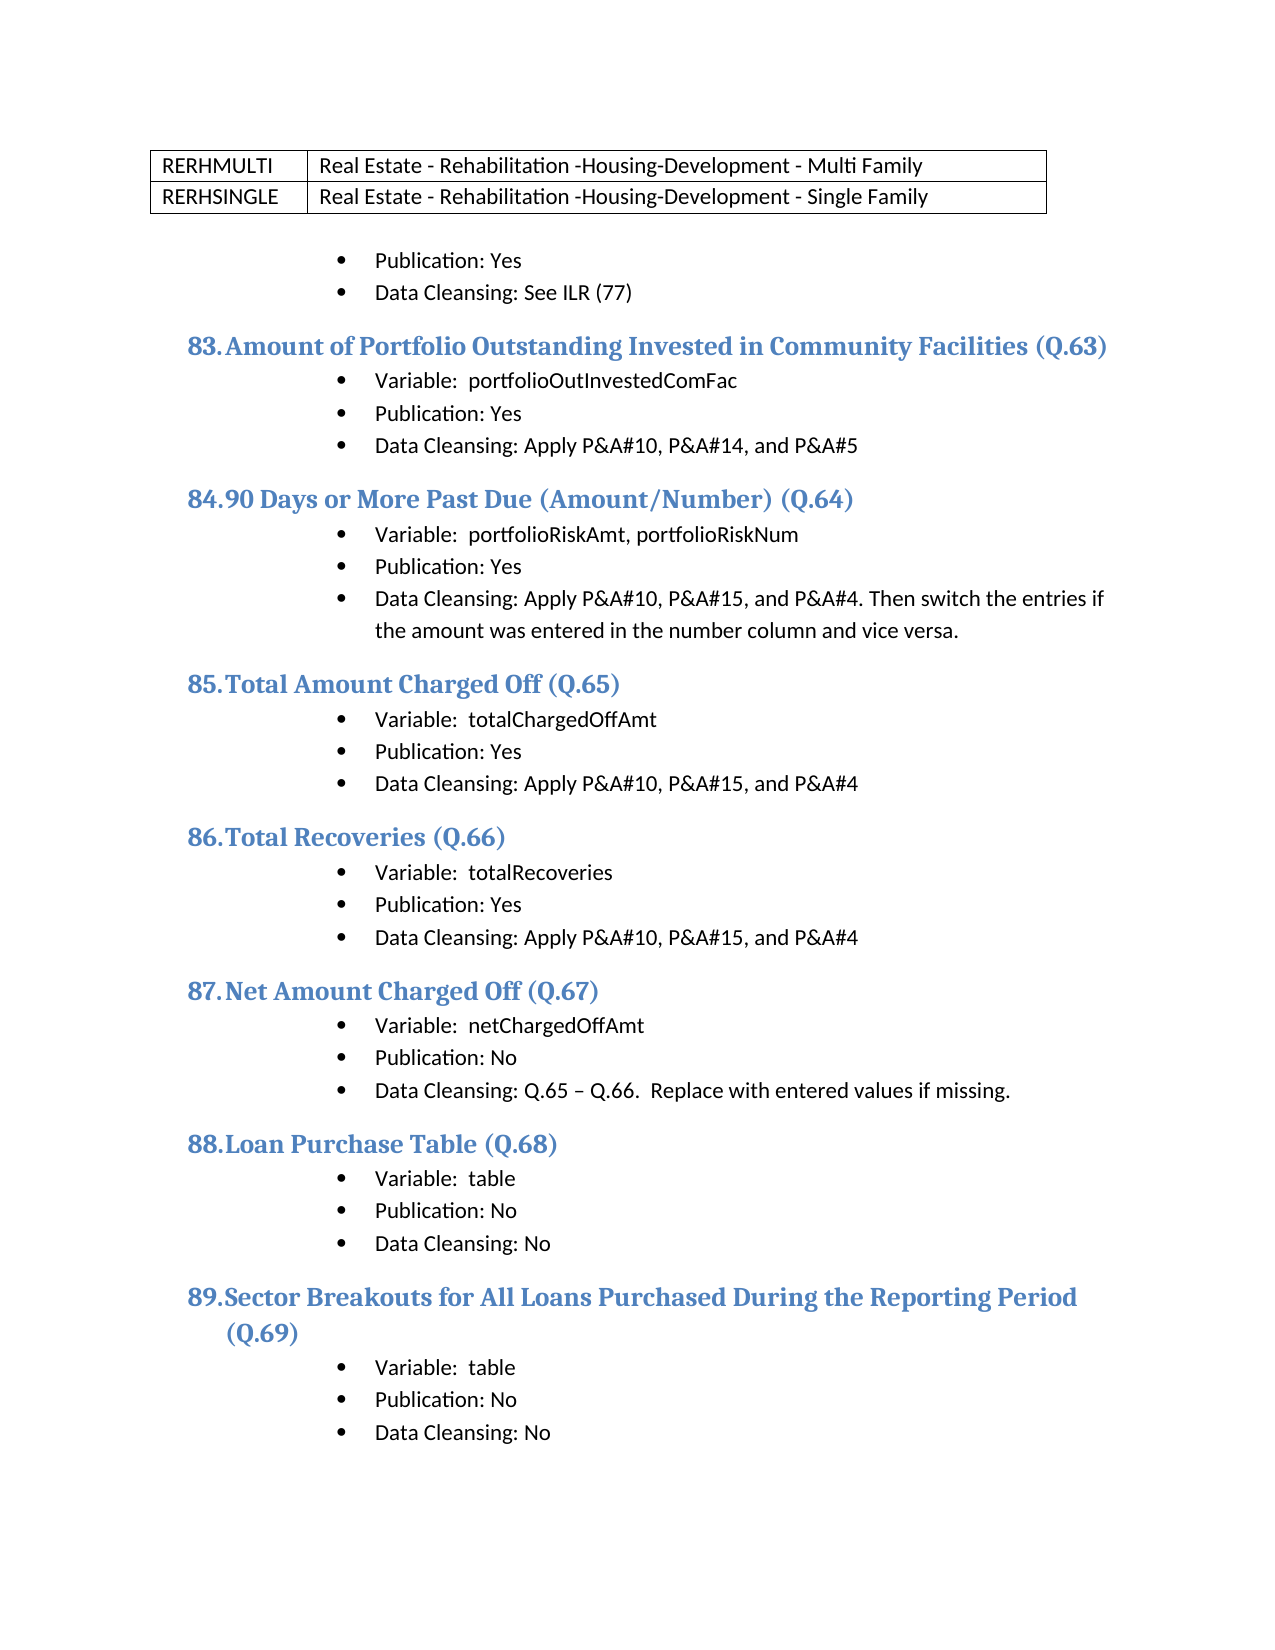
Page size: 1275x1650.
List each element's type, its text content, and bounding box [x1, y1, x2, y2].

list Data Cleansing: See ILR (77) [337, 278, 1125, 306]
subtitle Total Recoveries (Q.66) [187, 822, 1125, 854]
list Variable: table [337, 1353, 1125, 1381]
list Variable: portfolioRiskAmt, portfolioRiskNum [337, 520, 1125, 548]
list Data Cleansing: Apply P&A#10, P&A#15, and P&A#4 [337, 923, 1125, 951]
list Publication: Yes [337, 737, 1125, 765]
list Publication: Yes [337, 246, 1125, 274]
list Data Cleansing: Q.65 – Q.66. Replace with entered values if missing. [337, 1076, 1125, 1104]
subtitle 90 Days or More Past Due (Amount/Number) (Q.64) [187, 484, 1125, 515]
list Publication: Yes [337, 552, 1125, 580]
list Publication: No [337, 1043, 1125, 1072]
subtitle Sector Breakouts for All Loans Purchased During the Reporting Period (Q.69) [187, 1282, 1125, 1349]
subtitle Total Amount Charged Off (Q.65) [187, 669, 1125, 701]
list Variable: netChargedOffAmt [337, 1011, 1125, 1039]
list Data Cleansing: No [337, 1418, 1125, 1446]
list Data Cleansing: Apply P&A#10, P&A#15, and P&A#4 [337, 769, 1125, 797]
subtitle Net Amount Charged Off (Q.67) [187, 976, 1125, 1007]
list Variable: totalChargedOffAmt [337, 705, 1125, 733]
subtitle Loan Purchase Table (Q.68) [187, 1129, 1125, 1160]
list Data Cleansing: Apply P&A#10, P&A#14, and P&A#5 [337, 431, 1125, 459]
subtitle Amount of Portfolio Outstanding Invested in Community Facilities (Q.63) [187, 331, 1125, 362]
list Variable: portfolioOutInvestedComFac [337, 367, 1125, 395]
list Data Cleansing: Apply P&A#10, P&A#15, and P&A#4. Then switch the entries if the amount was entered in the number column and vice versa. [337, 584, 1125, 644]
table_cell Real Estate - Rehabilitation -Housing-Development - Multi Family [308, 151, 1046, 181]
list Publication: Yes [337, 399, 1125, 427]
list Data Cleansing: No [337, 1229, 1125, 1257]
list Publication: Yes [337, 890, 1125, 918]
list Publication: No [337, 1197, 1125, 1225]
list Publication: No [337, 1386, 1125, 1413]
table_cell Real Estate - Rehabilitation -Housing-Development - Single Family [308, 182, 1046, 212]
list Variable: table [337, 1164, 1125, 1192]
table_cell RERHSINGLE [151, 182, 307, 212]
table_cell RERHMULTI [151, 151, 307, 181]
list Variable: totalRecoveries [337, 858, 1125, 886]
